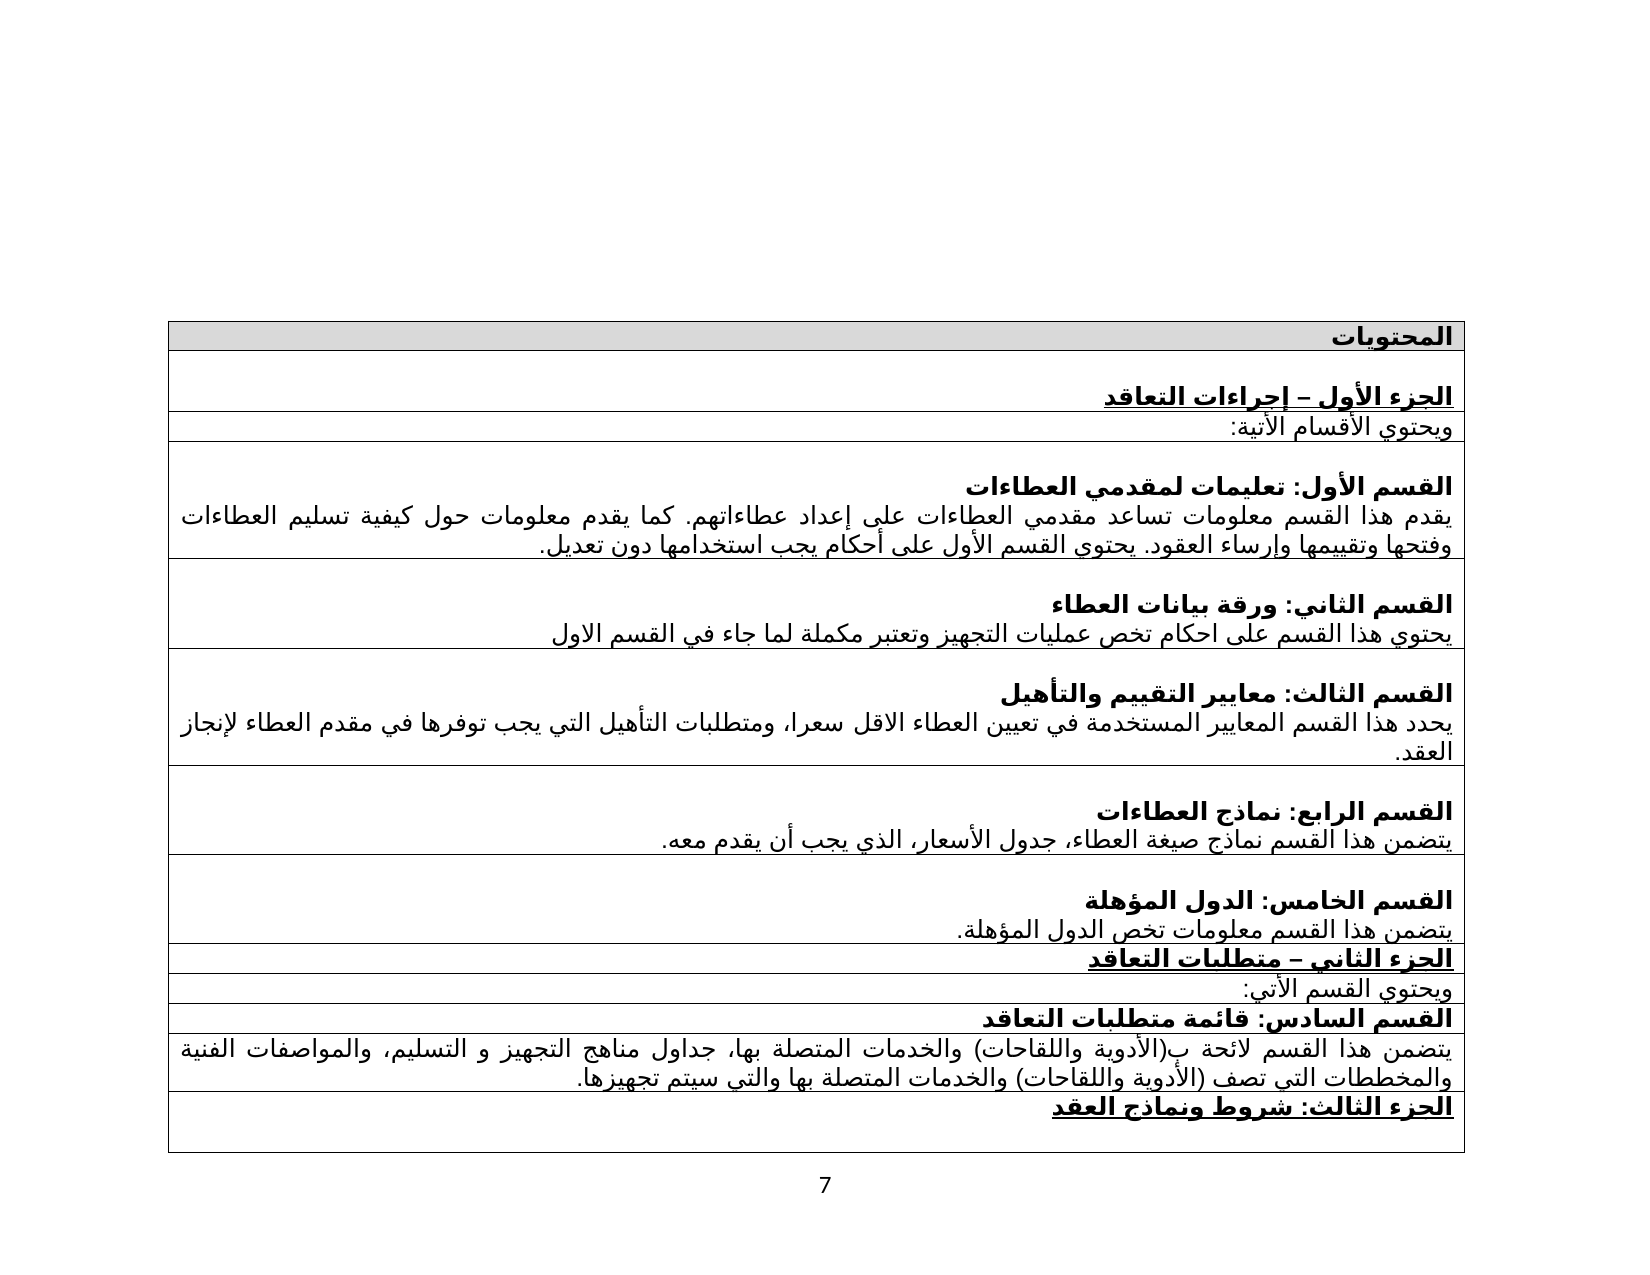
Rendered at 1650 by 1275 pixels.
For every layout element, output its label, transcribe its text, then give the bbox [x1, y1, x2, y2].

table_cell ويحتوي القسم الأتي: [169, 974, 1464, 1003]
table_cell يتضمن هذا القسم لائحة ب(الأدوية واللقاحات) والخدمات المتصلة بها، جداول مناهج التجهيز و التسليم، والمواصفات الفنية والمخططات التي تصف (الأدوية واللقاحات) والخدمات المتصلة بها والتي سيتم تجهيزها. [169, 1034, 1464, 1091]
table_cell القسم الرابع: نماذج العطاءات يتضمن هذا القسم نماذج صيغة العطاء، جدول الأسعار، الذي يجب أن يقدم معه. [169, 766, 1464, 854]
table_cell الجزء الثالث: شروط ونماذج العقد [169, 1092, 1464, 1152]
table_cell ويحتوي الأقسام الأتية: [169, 412, 1464, 441]
table_cell القسم الثالث: معايير التقييم والتأهيل يحدد هذا القسم المعايير المستخدمة في تعيين العطاء الاقل سعرا، ومتطلبات التأهيل التي يجب توفرها في مقدم العطاء لإنجاز العقد. [169, 649, 1464, 765]
table_cell القسم الثاني: ورقة بيانات العطاء يحتوي هذا القسم على احكام تخص عمليات التجهيز وتعتبر مكملة لما جاء في القسم الاول [169, 559, 1464, 647]
table_cell القسم السادس: قائمة متطلبات التعاقد [169, 1004, 1464, 1033]
table_cell القسم الأول: تعليمات لمقدمي العطاءات يقدم هذا القسم معلومات تساعد مقدمي العطاءات على إعداد عطاءاتهم. كما يقدم معلومات حول كيفية تسليم العطاءات وفتحها وتقييمها وإرساء العقود. يحتوي القسم الأول على أحكام يجب استخدامها دون تعديل. [169, 442, 1464, 558]
table_cell الجزء الثاني – متطلبات التعاقد [169, 944, 1464, 973]
table_cell القسم الخامس: الدول المؤهلة يتضمن هذا القسم معلومات تخص الدول المؤهلة. [169, 855, 1464, 943]
table_header المحتويات [169, 322, 1464, 350]
table_cell الجزء الأول – إجراءات التعاقد [169, 351, 1464, 411]
